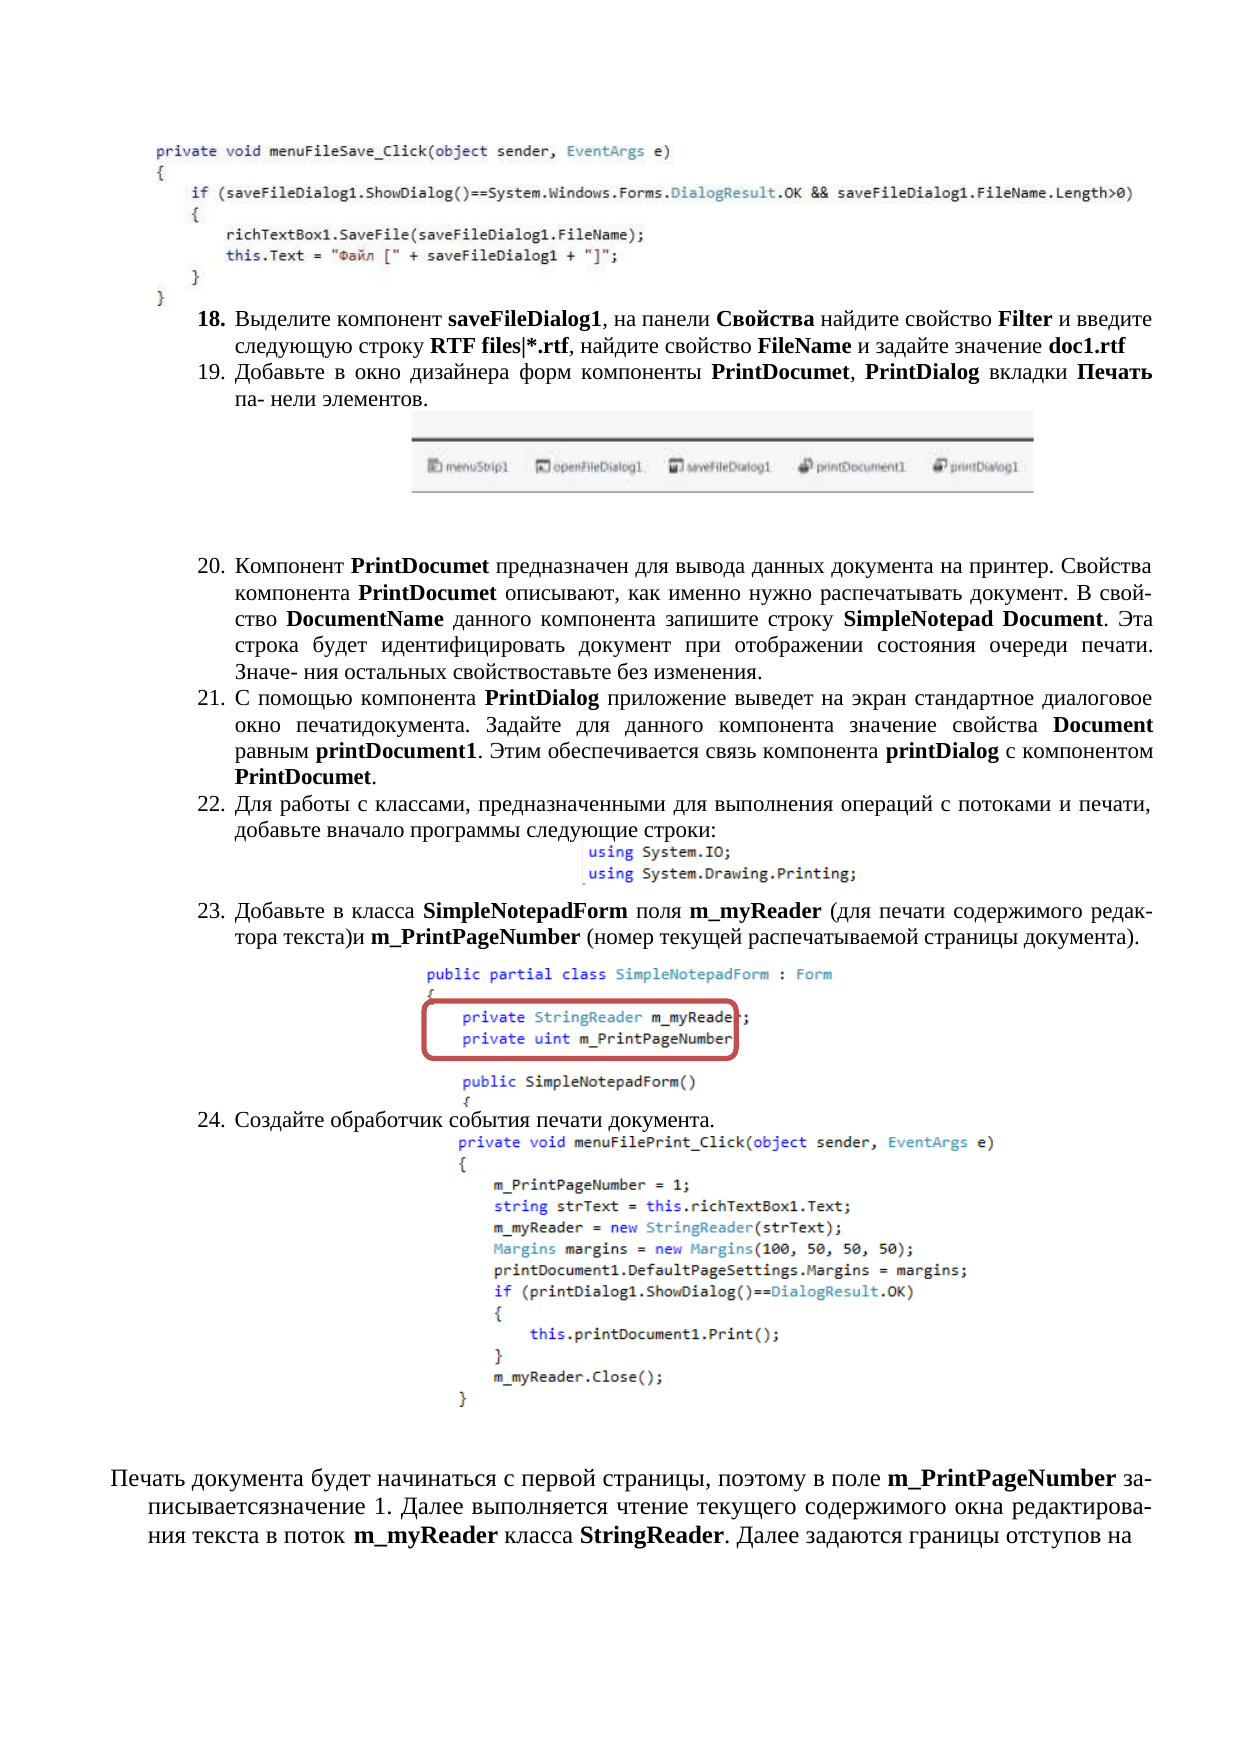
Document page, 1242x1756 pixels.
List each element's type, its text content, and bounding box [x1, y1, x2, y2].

text Печать документа будет начинаться с первой страницы, поэтому в поле m_PrintPageNumber за- писываетсязначение 1. Далее выполняется чтение текущего содержимого окна редактирова- ния текста в поток m_myReader класса StringReader. Далее задаются границы отступов на [110, 1463, 1153, 1549]
picture [411, 411, 1034, 493]
list Добавьте в окно дизайнера форм компоненты PrintDocumet, PrintDialog вкладки Печать па- нели элементов. [197, 358, 1153, 411]
picture [582, 843, 855, 854]
picture [156, 145, 1132, 306]
list Выделите компонент saveFileDialog1, на панели Свойства найдите свойство Filter и введите следующую строку RTF files|*.rtf, найдите свойство FileName и задайте значение doc1.rtf [197, 306, 1153, 358]
list Компонент PrintDocumet предназначен для вывода данных документа на принтер. Свойства компонента PrintDocumet описывают, как именно нужно распечатывать документ. В свой- ство DocumentName данного компонента запишите строку SimpleNotepad Document. Эта строка будет идентифицировать документ при отображении состояния очереди печати. Значе- ния остальных свойствоставьте без изменения. [197, 552, 1153, 684]
list С помощью компонента PrintDialog приложение выведет на экран стандартное диалоговое окно печатидокумента. Задайте для данного компонента значение свойства Document равным printDocument1. Этим обеспечивается связь компонента printDialog с компонентом PrintDocumet. [197, 684, 1153, 790]
list Добавьте в класса SimpleNotepadForm поля m_myReader (для печати содержимого редак- тора текста)и m_PrintPageNumber (номер текущей распечатываемой страницы документа). [197, 854, 1153, 950]
list Для работы с классами, предназначенными для выполнения операций с потоками и печати, добавьте вначало программы следующие строки: [197, 790, 1153, 843]
list Создайте обработчик события печати документа. [197, 966, 1242, 1133]
picture [458, 1136, 993, 1407]
